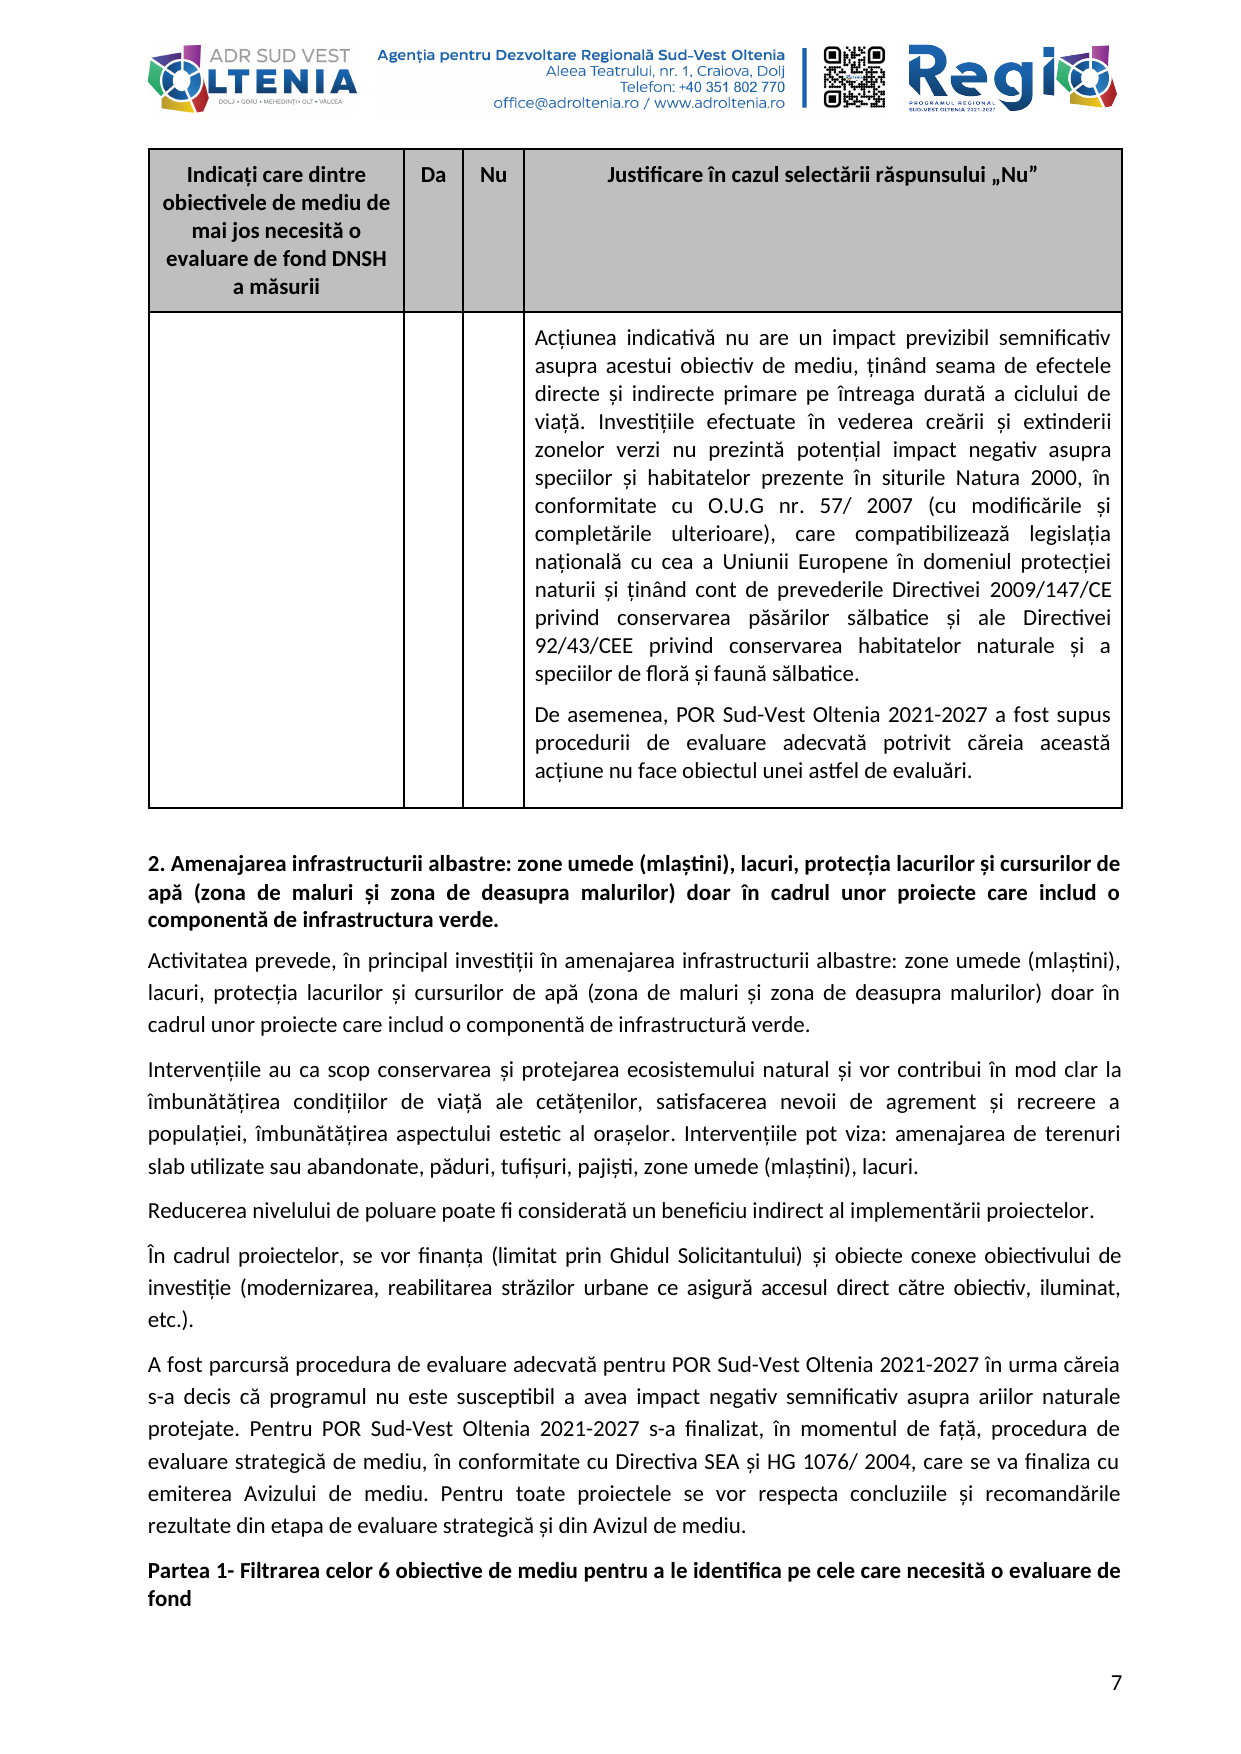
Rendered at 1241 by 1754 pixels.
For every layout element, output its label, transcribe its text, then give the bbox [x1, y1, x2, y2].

table_cell x [464, 313, 523, 807]
table_cell [405, 313, 462, 807]
table_header Nu [464, 150, 523, 311]
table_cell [525, 313, 1121, 807]
picture [375, 44, 890, 114]
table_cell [150, 313, 403, 807]
table_header Indicați care dintre obiectivele de mediu de mai jos necesită o evaluare de fond DNSH a măsurii [150, 150, 403, 311]
text Activitatea prevede, în principal investiții în amenajarea infrastructurii albastre: zone umede (mlaștini), lacuri, protecția lacurilor și cursurilor de apă (zona de maluri și zona de deasupra malurilor) doar în cadrul unor proiecte care includ o componentă de infrastructură verde. [148, 946, 1122, 1038]
table_header Da [405, 150, 462, 311]
text 2. Amenajarea infrastructurii albastre: zone umede (mlaștini), lacuri, protecția lacurilor și cursurilor de apă (zona de maluri și zona de deasupra malurilor) doar în cadrul unor proiecte care includ o componentă de infrastructura verde. [148, 849, 1122, 934]
table_header Justificare în cazul selectării răspunsului „Nu” [525, 150, 1121, 311]
text Partea 1- Filtrarea celor 6 obiective de mediu pentru a le identifica pe cele care necesită o evaluare de fond [148, 1556, 1122, 1612]
text A fost parcursă procedura de evaluare adecvată pentru POR Sud-Vest Oltenia 2021-2027 în urma căreia s-a decis că programul nu este susceptibil a avea impact negativ semnificativ asupra ariilor naturale protejate. Pentru POR Sud-Vest Oltenia 2021-2027 s-a finalizat, în momentul de față, procedura de evaluare strategică de mediu, în conformitate cu Directiva SEA și HG 1076/ 2004, care se va finaliza cu emiterea Avizului de mediu. Pentru toate proiectele se vor respecta concluziile și recomandările rezultate din etapa de evaluare strategică și din Avizul de mediu. [148, 1350, 1122, 1539]
text Intervențiile au ca scop conservarea și protejarea ecosistemului natural și vor contribui în mod clar la îmbunătățirea condițiilor de viață ale cetățenilor, satisfacerea nevoii de agrement și recreere a populaţiei, îmbunătățirea aspectului estetic al orașelor. Intervențiile pot viza: amenajarea de terenuri slab utilizate sau abandonate, păduri, tufișuri, pajiști, zone umede (mlaștini), lacuri. [148, 1055, 1122, 1180]
picture [907, 44, 1118, 114]
text În cadrul proiectelor, se vor finanța (limitat prin Ghidul Solicitantului) și obiecte conexe obiectivului de investiție (modernizarea, reabilitarea străzilor urbane ce asigură accesul direct către obiectiv, iluminat, etc.). [148, 1241, 1122, 1333]
picture [147, 44, 358, 114]
text Reducerea nivelului de poluare poate fi considerată un beneficiu indirect al implementării proiectelor. [148, 1196, 1122, 1224]
